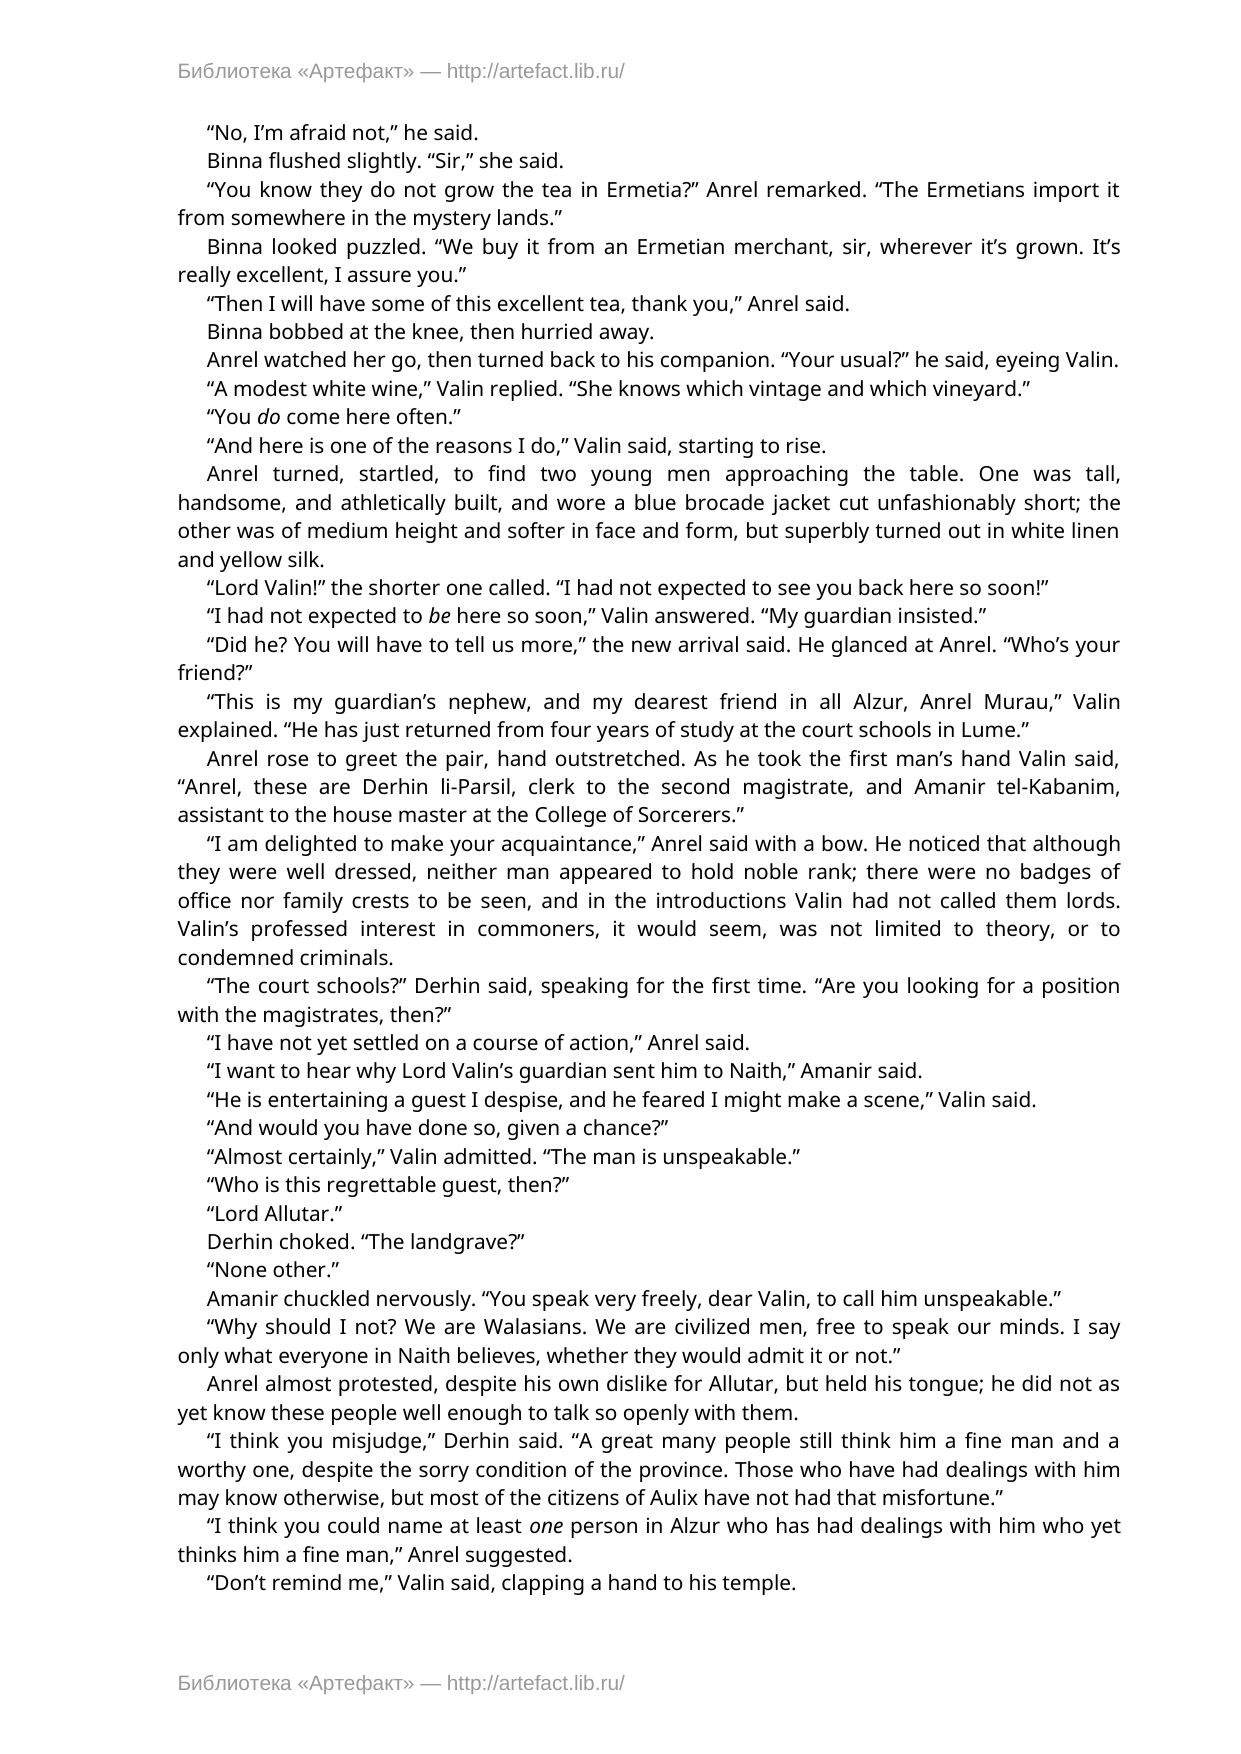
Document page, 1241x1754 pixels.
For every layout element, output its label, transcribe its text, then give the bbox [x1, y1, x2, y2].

text “I have not yet settled on a course of action,” Anrel said. [177, 1028, 1122, 1057]
text Derhin choked. “The landgrave?” [177, 1227, 1122, 1256]
text “This is my guardian’s nephew, and my dearest friend in all Alzur, Anrel Murau,” Valin explained. “He has just returned from four years of study at the court schools in Lume.” [177, 687, 1122, 744]
text “The court schools?” Derhin said, speaking for the first time. “Are you looking for a position with the magistrates, then?” [177, 971, 1122, 1028]
text “None other.” [177, 1256, 1122, 1284]
text “Then I will have some of this excellent tea, thank you,” Anrel said. [177, 289, 1122, 317]
text Amanir chuckled nervously. “You speak very freely, dear Valin, to call him unspeakable.” [177, 1284, 1122, 1312]
text “You do come here often.” [177, 402, 1122, 431]
text “I want to hear why Lord Valin’s guardian sent him to Naith,” Amanir said. [177, 1057, 1122, 1085]
text Binna bobbed at the knee, then hurried away. [177, 317, 1122, 346]
text “I had not expected to be here so soon,” Valin answered. “My guardian insisted.” [177, 602, 1122, 630]
text “And here is one of the reasons I do,” Valin said, starting to rise. [177, 431, 1122, 459]
text “I think you could name at least one person in Alzur who has had dealings with him who yet thinks him a fine man,” Anrel suggested. [177, 1512, 1122, 1568]
text “I am delighted to make your acquaintance,” Anrel said with a bow. He noticed that although they were well dressed, neither man appeared to hold noble rank; there were no badges of office nor family crests to be seen, and in the introductions Valin had not called them lords. Valin’s professed interest in commoners, it would seem, was not limited to theory, or to condemned criminals. [177, 829, 1122, 971]
text “Almost certainly,” Valin admitted. “The man is unspeakable.” [177, 1142, 1122, 1170]
text “Why should I not? We are Walasians. We are civilized men, free to speak our minds. I say only what everyone in Naith believes, whether they would admit it or not.” [177, 1312, 1122, 1369]
text “Don’t remind me,” Valin said, clapping a hand to his temple. [177, 1568, 1122, 1597]
text Binna flushed slightly. “Sir,” she said. [177, 147, 1122, 175]
text “He is entertaining a guest I despise, and he feared I might make a scene,” Valin said. [177, 1085, 1122, 1113]
text “A modest white wine,” Valin replied. “She knows which vintage and which vineyard.” [177, 374, 1122, 402]
text “Who is this regrettable guest, then?” [177, 1170, 1122, 1199]
text “You know they do not grow the tea in Ermetia?” Anrel remarked. “The Ermetians import it from somewhere in the mystery lands.” [177, 175, 1122, 232]
text “And would you have done so, given a chance?” [177, 1113, 1122, 1142]
text Anrel watched her go, then turned back to his companion. “Your usual?” he said, eyeing Valin. [177, 346, 1122, 374]
text Anrel turned, startled, to find two young men approaching the table. One was tall, handsome, and athletically built, and wore a blue brocade jacket cut unfashionably short; the other was of medium height and softer in face and form, but superbly turned out in white linen and yellow silk. [177, 459, 1122, 573]
text “Lord Valin!” the shorter one called. “I had not expected to see you back here so soon!” [177, 573, 1122, 602]
text Binna looked puzzled. “We buy it from an Ermetian merchant, sir, wherever it’s grown. It’s really excellent, I assure you.” [177, 232, 1122, 289]
text “No, I’m afraid not,” he said. [177, 118, 1122, 147]
text Anrel almost protested, despite his own dislike for Allutar, but held his tongue; he did not as yet know these people well enough to talk so openly with them. [177, 1369, 1122, 1426]
text Anrel rose to greet the pair, hand outstretched. As he took the first man’s hand Valin said, “Anrel, these are Derhin li-Parsil, clerk to the second magistrate, and Amanir tel-Kabanim, assistant to the house master at the College of Sorcerers.” [177, 744, 1122, 829]
text “I think you misjudge,” Derhin said. “A great many people still think him a fine man and a worthy one, despite the sorry condition of the province. Those who have had dealings with him may know otherwise, but most of the citizens of Aulix have not had that misfortune.” [177, 1426, 1122, 1512]
text “Did he? You will have to tell us more,” the new arrival said. He glanced at Anrel. “Who’s your friend?” [177, 630, 1122, 687]
text “Lord Allutar.” [177, 1199, 1122, 1227]
